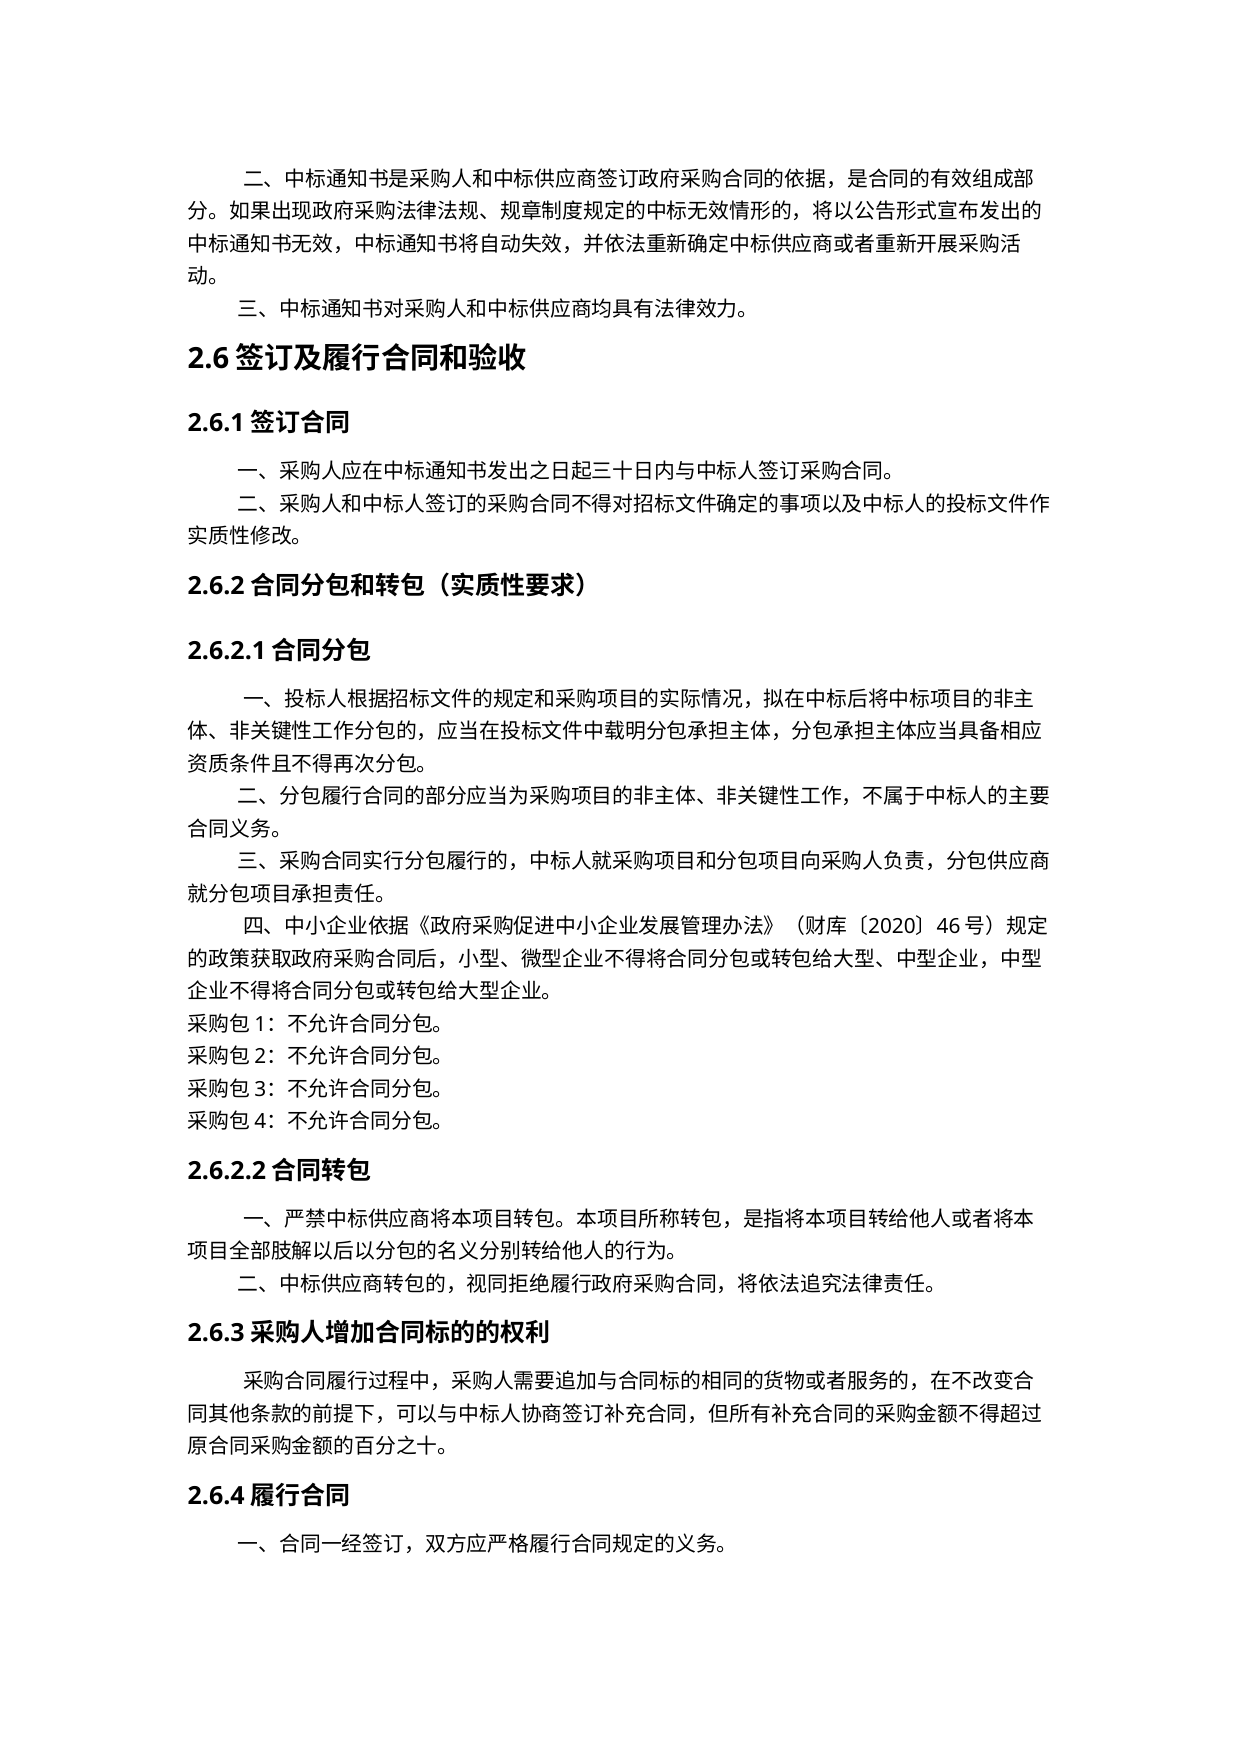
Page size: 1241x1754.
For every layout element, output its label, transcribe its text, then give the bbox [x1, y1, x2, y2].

text 二、中标通知书是采购人和中标供应商签订政府采购合同的依据，是合同的有效组成部分。如果出现政府采购法律法规、规章制度规定的中标无效情形的，将以公告形式宣布发出的中标通知书无效，中标通知书将自动失效，并依法重新确定中标供应商或者重新开展采购活动。 [187, 162, 1053, 292]
text 采购包4：不允许合同分包。 [187, 1104, 1053, 1137]
text 一、采购人应在中标通知书发出之日起三十日内与中标人签订采购合同。 [187, 454, 1053, 487]
text 三、采购合同实行分包履行的，中标人就采购项目和分包项目向采购人负责，分包供应商就分包项目承担责任。 [187, 844, 1053, 909]
text 一、严禁中标供应商将本项目转包。本项目所称转包，是指将本项目转给他人或者将本项目全部肢解以后以分包的名义分别转给他人的行为。 [187, 1202, 1053, 1267]
text 2.6.2.1合同分包 [187, 617, 1053, 682]
text 一、投标人根据招标文件的规定和采购项目的实际情况，拟在中标后将中标项目的非主体、非关键性工作分包的，应当在投标文件中载明分包承担主体，分包承担主体应当具备相应资质条件且不得再次分包。 [187, 682, 1053, 779]
text 二、中标供应商转包的，视同拒绝履行政府采购合同，将依法追究法律责任。 [187, 1267, 1053, 1299]
text 2.6.3采购人增加合同标的的权利 [187, 1299, 1053, 1364]
text 2.6.2.2合同转包 [187, 1137, 1053, 1202]
text 2.6.1签订合同 [187, 389, 1053, 454]
text 2.6签订及履行合同和验收 [187, 324, 1053, 389]
text 采购包2：不允许合同分包。 [187, 1039, 1053, 1072]
text 四、中小企业依据《政府采购促进中小企业发展管理办法》（财库〔2020〕46号）规定的政策获取政府采购合同后，小型、微型企业不得将合同分包或转包给大型、中型企业，中型企业不得将合同分包或转包给大型企业。 [187, 909, 1053, 1007]
text 采购合同履行过程中，采购人需要追加与合同标的相同的货物或者服务的，在不改变合同其他条款的前提下，可以与中标人协商签订补充合同，但所有补充合同的采购金额不得超过原合同采购金额的百分之十。 [187, 1364, 1053, 1462]
text 二、分包履行合同的部分应当为采购项目的非主体、非关键性工作，不属于中标人的主要合同义务。 [187, 779, 1053, 844]
text 一、合同一经签订，双方应严格履行合同规定的义务。 [187, 1527, 1053, 1559]
text 三、中标通知书对采购人和中标供应商均具有法律效力。 [187, 292, 1053, 324]
text 2.6.4履行合同 [187, 1462, 1053, 1527]
text 二、采购人和中标人签订的采购合同不得对招标文件确定的事项以及中标人的投标文件作实质性修改。 [187, 487, 1053, 552]
text 采购包1：不允许合同分包。 [187, 1007, 1053, 1039]
text 2.6.2合同分包和转包（实质性要求） [187, 552, 1053, 617]
text 采购包3：不允许合同分包。 [187, 1072, 1053, 1104]
